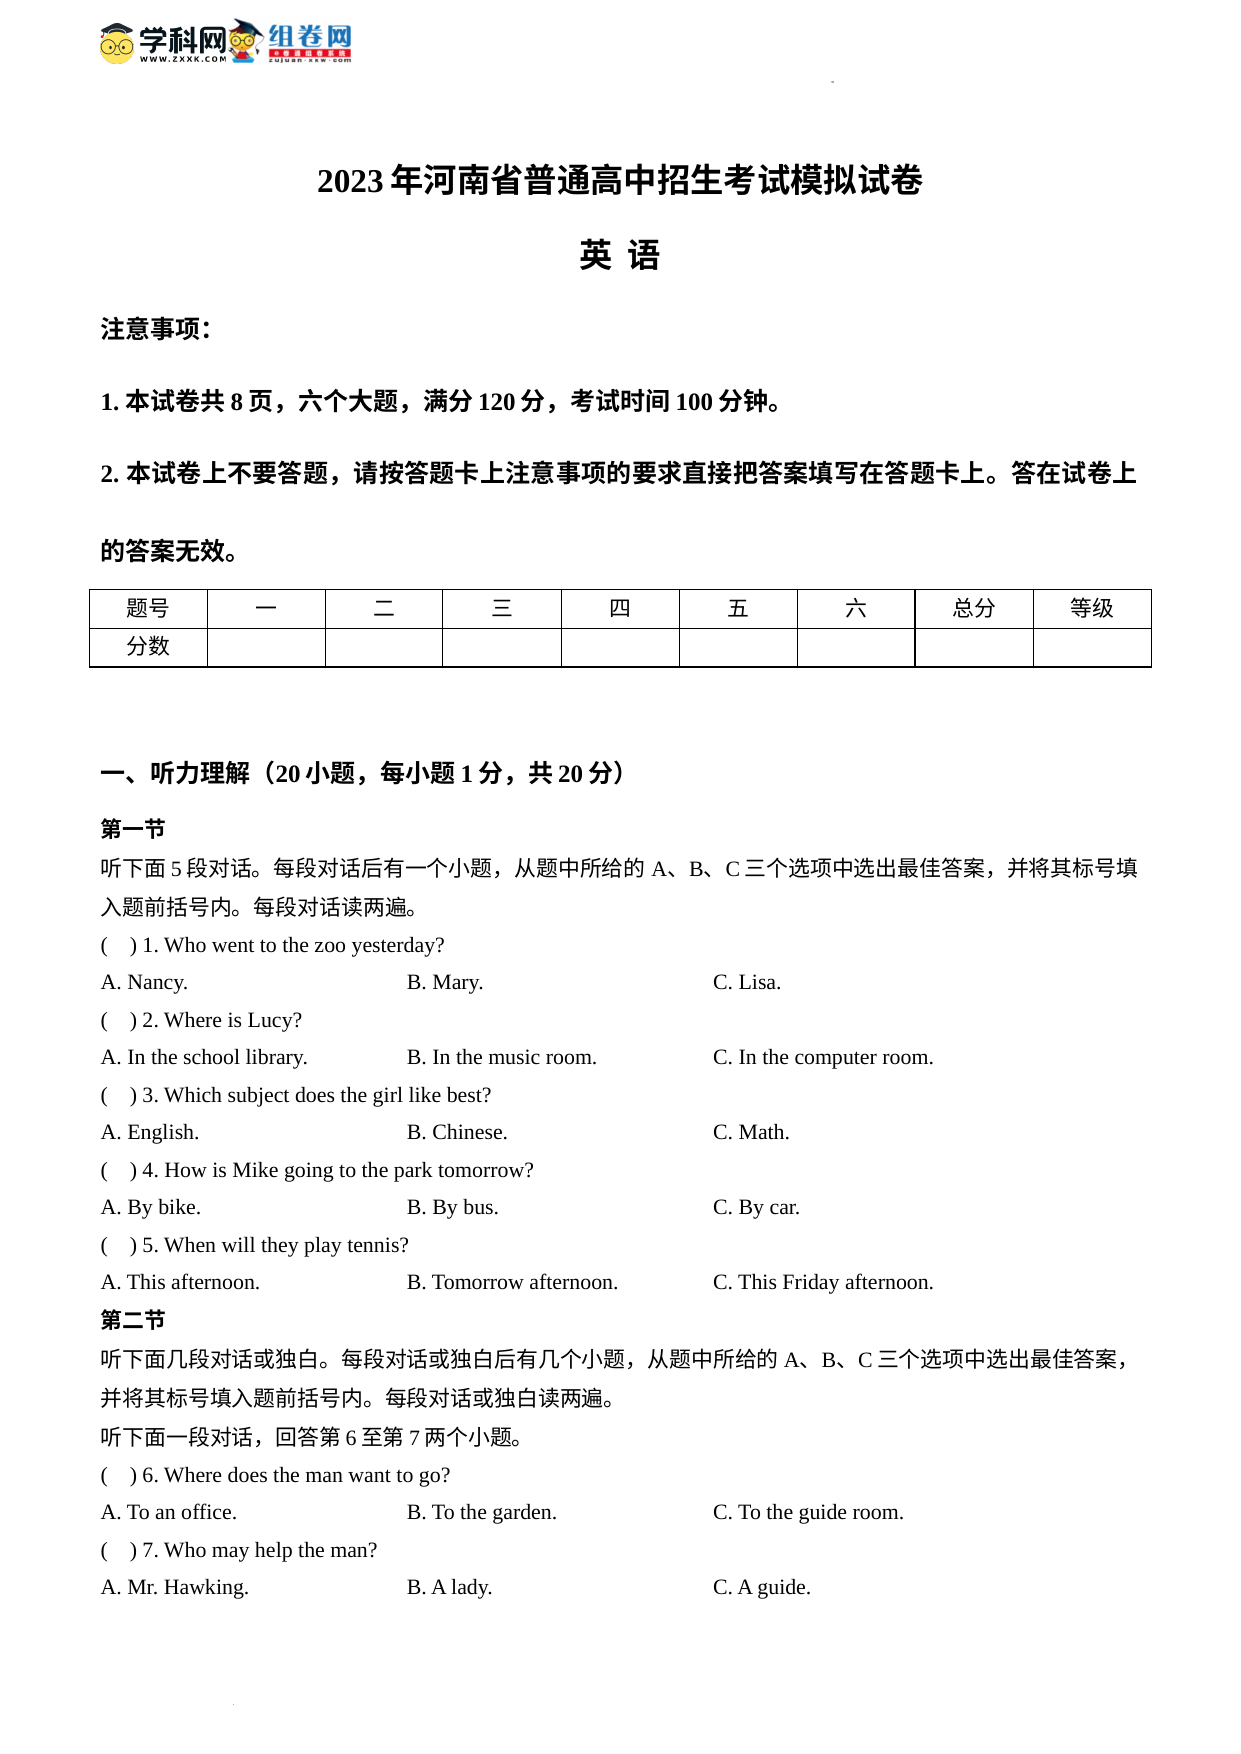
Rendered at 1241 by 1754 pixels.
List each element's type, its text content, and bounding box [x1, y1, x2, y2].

text A. Mr. Hawking. B. A lady. C. A guide. [100, 1571, 1140, 1603]
table_header 五 [680, 590, 797, 628]
table_cell [1034, 629, 1151, 666]
table_header 六 [798, 590, 914, 628]
table_cell [916, 629, 1033, 666]
table_header 三 [443, 590, 561, 628]
text ( ) 4. How is Mike going to the park tomorrow? [100, 1153, 1140, 1185]
text 2. 本试卷上不要答题，请按答题卡上注意事项的要求直接把答案填写在答题卡上。答在试卷上的答案无效。 [100, 439, 1140, 582]
table_cell [798, 629, 914, 666]
text ( ) 7. Who may help the man? [100, 1533, 1140, 1566]
text 听下面5段对话。每段对话后有一个小题，从题中所给的A、B、C三个选项中选出最佳答案，并将其标号填入题前括号内。每段对话读两遍。 [100, 850, 1140, 922]
table_header 四 [562, 590, 679, 628]
text 一、听力理解（20小题，每小题1分，共20分） [100, 739, 1140, 804]
table_header 总分 [916, 590, 1033, 628]
table_cell 分数 [90, 629, 207, 666]
text A. Nancy. B. Mary. C. Lisa. [100, 965, 1140, 998]
table_cell [208, 629, 325, 666]
text A. By bike. B. By bus. C. By car. [100, 1190, 1140, 1223]
table_cell [326, 629, 442, 666]
text 第一节 [100, 811, 1140, 844]
table_header 一 [208, 590, 325, 628]
text 第二节 [100, 1303, 1140, 1335]
text A. In the school library. B. In the music room. C. In the computer room. [100, 1040, 1140, 1073]
text A. This afternoon. B. Tomorrow afternoon. C. This Friday afternoon. [100, 1265, 1140, 1298]
text ( ) 3. Which subject does the girl like best? [100, 1078, 1140, 1110]
text A. English. B. Chinese. C. Math. [100, 1115, 1140, 1148]
text A. To an office. B. To the garden. C. To the guide room. [100, 1496, 1140, 1528]
text 英 语 [100, 220, 1140, 285]
text ( ) 6. Where does the man want to go? [100, 1458, 1140, 1491]
text 注意事项： [100, 295, 1140, 360]
text 2023年河南省普通高中招生考试模拟试卷 [100, 146, 1140, 211]
table_cell [562, 629, 679, 666]
text 听下面几段对话或独白。每段对话或独白后有几个小题，从题中所给的A、B、C三个选项中选出最佳答案，并将其标号填入题前括号内。每段对话或独白读两遍。 [100, 1342, 1140, 1413]
picture [100, 18, 353, 64]
table_header 等级 [1034, 590, 1151, 628]
table_header 二 [326, 590, 442, 628]
text 听下面一段对话，回答第6至第7两个小题。 [100, 1419, 1140, 1452]
table_cell [443, 629, 561, 666]
table_header 题号 [90, 590, 207, 628]
text ( ) 1. Who went to the zoo yesterday? [100, 928, 1140, 960]
text ( ) 5. When will they play tennis? [100, 1228, 1140, 1260]
text ( ) 2. Where is Lucy? [100, 1003, 1140, 1035]
table_cell [680, 629, 797, 666]
text 1. 本试卷共8页，六个大题，满分120分，考试时间100分钟。 [100, 367, 1140, 432]
